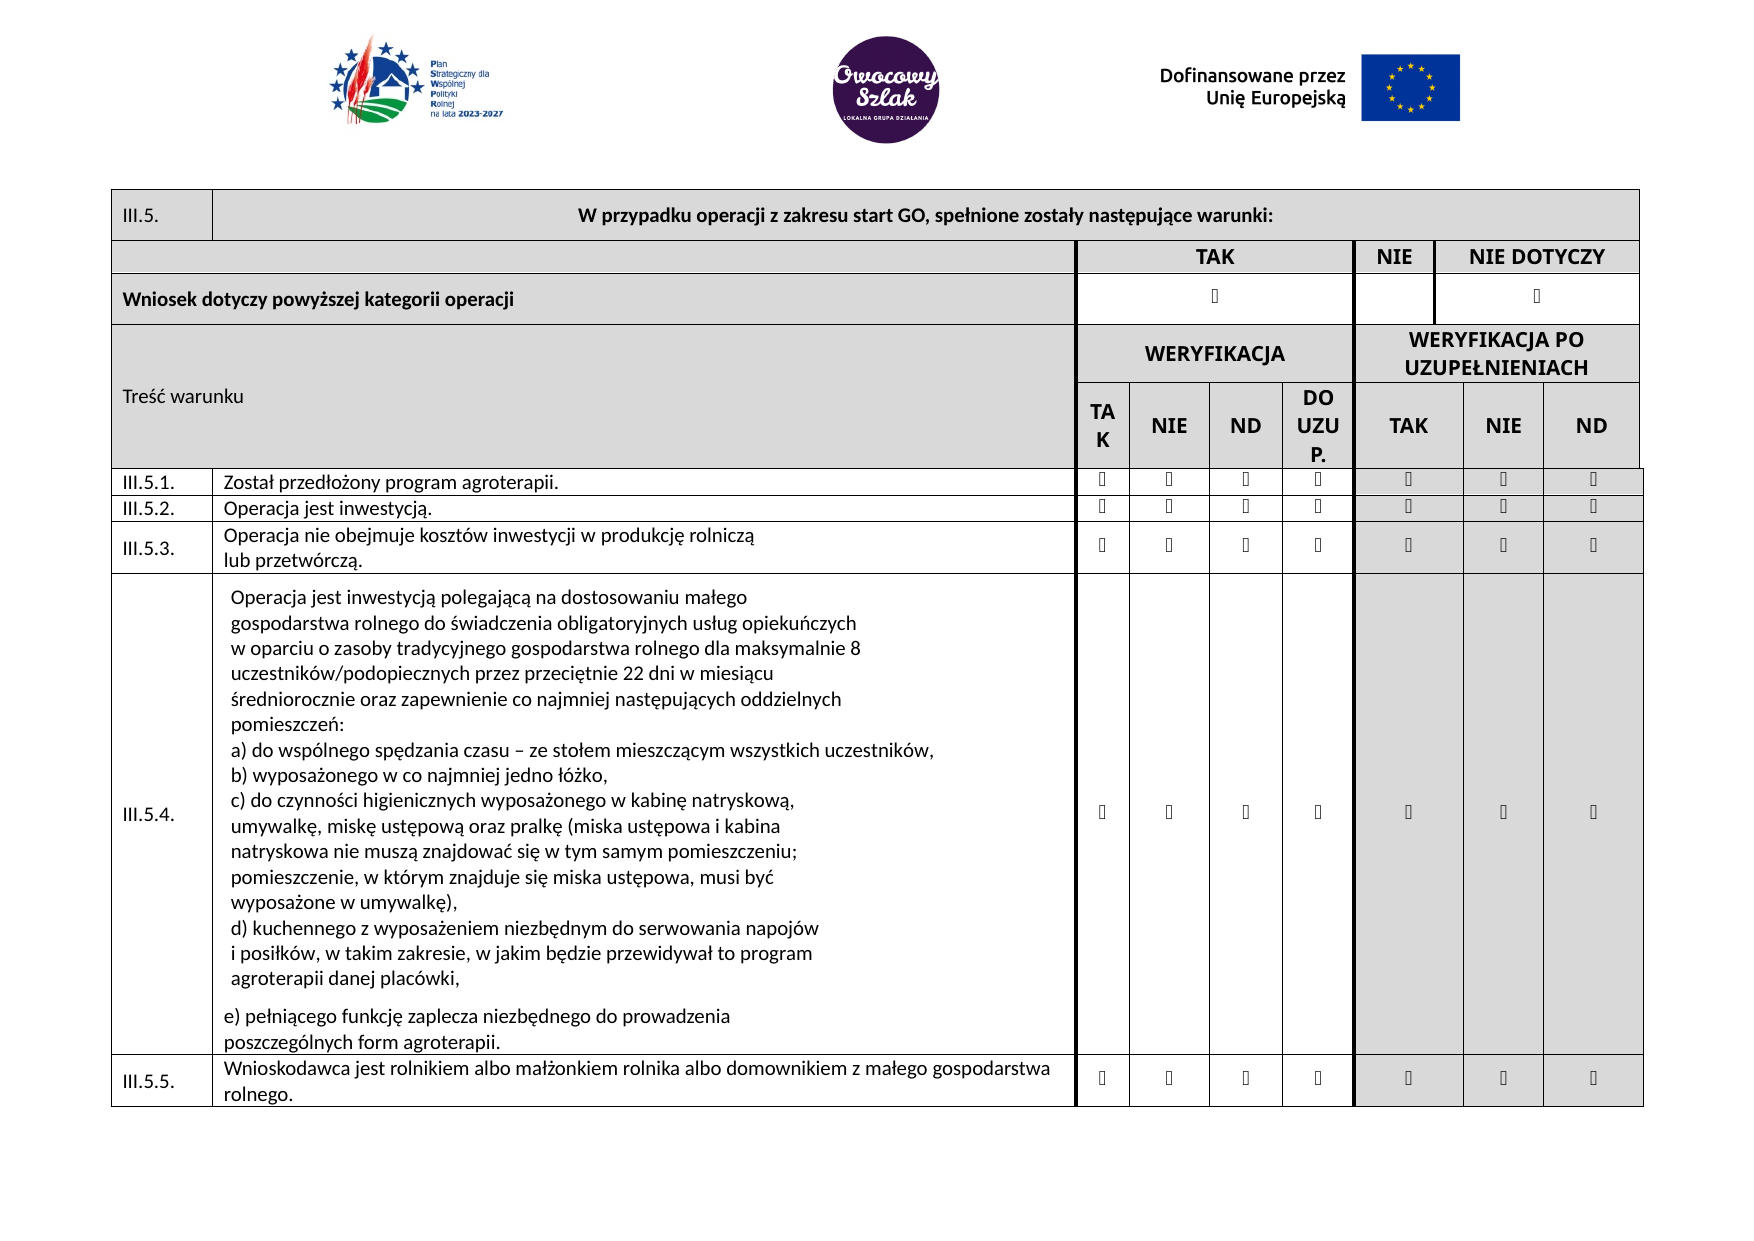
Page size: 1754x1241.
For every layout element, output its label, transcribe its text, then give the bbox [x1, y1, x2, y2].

table_cell NIE [1464, 383, 1543, 468]
table_cell [1544, 1055, 1643, 1106]
table_cell III.5.3. [112, 522, 212, 573]
table_cell [1078, 469, 1129, 494]
table_cell [1464, 496, 1543, 521]
table_cell [1283, 574, 1352, 1054]
table_cell ND [1544, 383, 1639, 468]
table_cell [1283, 522, 1352, 573]
table_cell Wnioskodawca jest rolnikiem albo małżonkiem rolnika albo domownikiem z małego gospodarstwa rolnego. [213, 1055, 1074, 1106]
table_cell [1356, 574, 1463, 1054]
table_cell Operacja nie obejmuje kosztów inwestycji w produkcję rolniczą lub przetwórczą. [213, 522, 1074, 573]
table_cell [1356, 522, 1463, 573]
table_cell [1356, 469, 1463, 494]
table_cell NIE [1356, 241, 1433, 272]
table_cell [1544, 574, 1643, 1054]
table_cell Operacja jest inwestycją. [213, 496, 1074, 521]
table_cell [1544, 496, 1643, 521]
table_cell [1356, 1055, 1463, 1106]
table_cell [1283, 496, 1352, 521]
table_cell [1130, 574, 1209, 1054]
table_cell III.5.5. [112, 1055, 212, 1106]
table_cell [1210, 496, 1282, 521]
table_cell [1210, 1055, 1282, 1106]
table_cell NIE [1130, 383, 1209, 468]
table_cell [1078, 522, 1129, 573]
table_cell TAK [1356, 383, 1463, 468]
picture [818, 23, 953, 158]
table_cell III.5.2. [112, 496, 212, 521]
table_cell [1210, 574, 1282, 1054]
table_cell III.5.1. [112, 469, 212, 494]
table_cell [1078, 274, 1352, 324]
table_cell [1464, 522, 1543, 573]
table_cell Operacja jest inwestycją polegającą na dostosowaniu małego gospodarstwa rolnego do świadczenia obligatoryjnych usług opiekuńczych w oparciu o zasoby tradycyjnego gospodarstwa rolnego dla maksymalnie 8 uczestników/podopiecznych przez przeciętnie 22 dni w miesiącu średniorocznie oraz zapewnienie co najmniej następujących oddzielnych pomieszczeń: a) do wspólnego spędzania czasu – ze stołem mieszczącym wszystkich uczestników, b) wyposażonego w co najmniej jedno łóżko, c) do czynności higienicznych wyposażonego w kabinę natryskową, umywalkę, miskę ustępową oraz pralkę (miska ustępowa i kabina natryskowa nie muszą znajdować się w tym samym pomieszczeniu; pomieszczenie, w którym znajduje się miska ustępowa, musi być wyposażone w umywalkę), d) kuchennego z wyposażeniem niezbędnym do serwowania napojów i posiłków, w takim zakresie, w jakim będzie przewidywał to program agroterapii danej placówki, e) pełniącego funkcję zaplecza niezbędnego do prowadzenia poszczególnych form agroterapii. [213, 574, 1074, 1054]
table_cell [1436, 274, 1639, 324]
table_cell [1283, 1055, 1352, 1106]
table_cell [1130, 522, 1209, 573]
table_cell NIE DOTYCZY [1436, 241, 1639, 272]
table_cell [1210, 469, 1282, 494]
table_cell [1544, 522, 1643, 573]
table_cell [1464, 574, 1543, 1054]
table_header W przypadku operacji z zakresu start GO, spełnione zostały następujące warunki: [213, 190, 1639, 240]
table_cell Został przedłożony program agroterapii. [213, 469, 1074, 494]
table_cell [1210, 522, 1282, 573]
table_cell [1078, 574, 1129, 1054]
table_cell [1464, 469, 1543, 494]
table_cell TAK [1078, 383, 1129, 468]
table_cell [1078, 496, 1129, 521]
table_cell Wniosek dotyczy powyższej kategorii operacji [112, 274, 1074, 324]
table_cell [1283, 469, 1352, 494]
table_cell ND [1210, 383, 1282, 468]
table_cell DO UZUP. [1283, 383, 1352, 468]
table_cell [1544, 469, 1643, 494]
table_cell [1130, 1055, 1209, 1106]
picture [267, 19, 560, 143]
table_cell [1464, 1055, 1543, 1106]
table_cell Treść warunku [112, 325, 1074, 468]
table_cell [1356, 274, 1433, 324]
table_cell [1356, 496, 1463, 521]
table_cell [1130, 469, 1209, 494]
table_cell WERYFIKACJA [1078, 325, 1352, 382]
picture [1139, 33, 1482, 143]
table_cell WERYFIKACJA PO UZUPEŁNIENIACH [1356, 325, 1639, 382]
table_header III.5. [112, 190, 212, 240]
table_cell [112, 241, 1074, 272]
table_cell III.5.4. [112, 574, 212, 1054]
table_cell [1130, 496, 1209, 521]
table_cell [1078, 1055, 1129, 1106]
table_cell TAK [1078, 241, 1352, 272]
